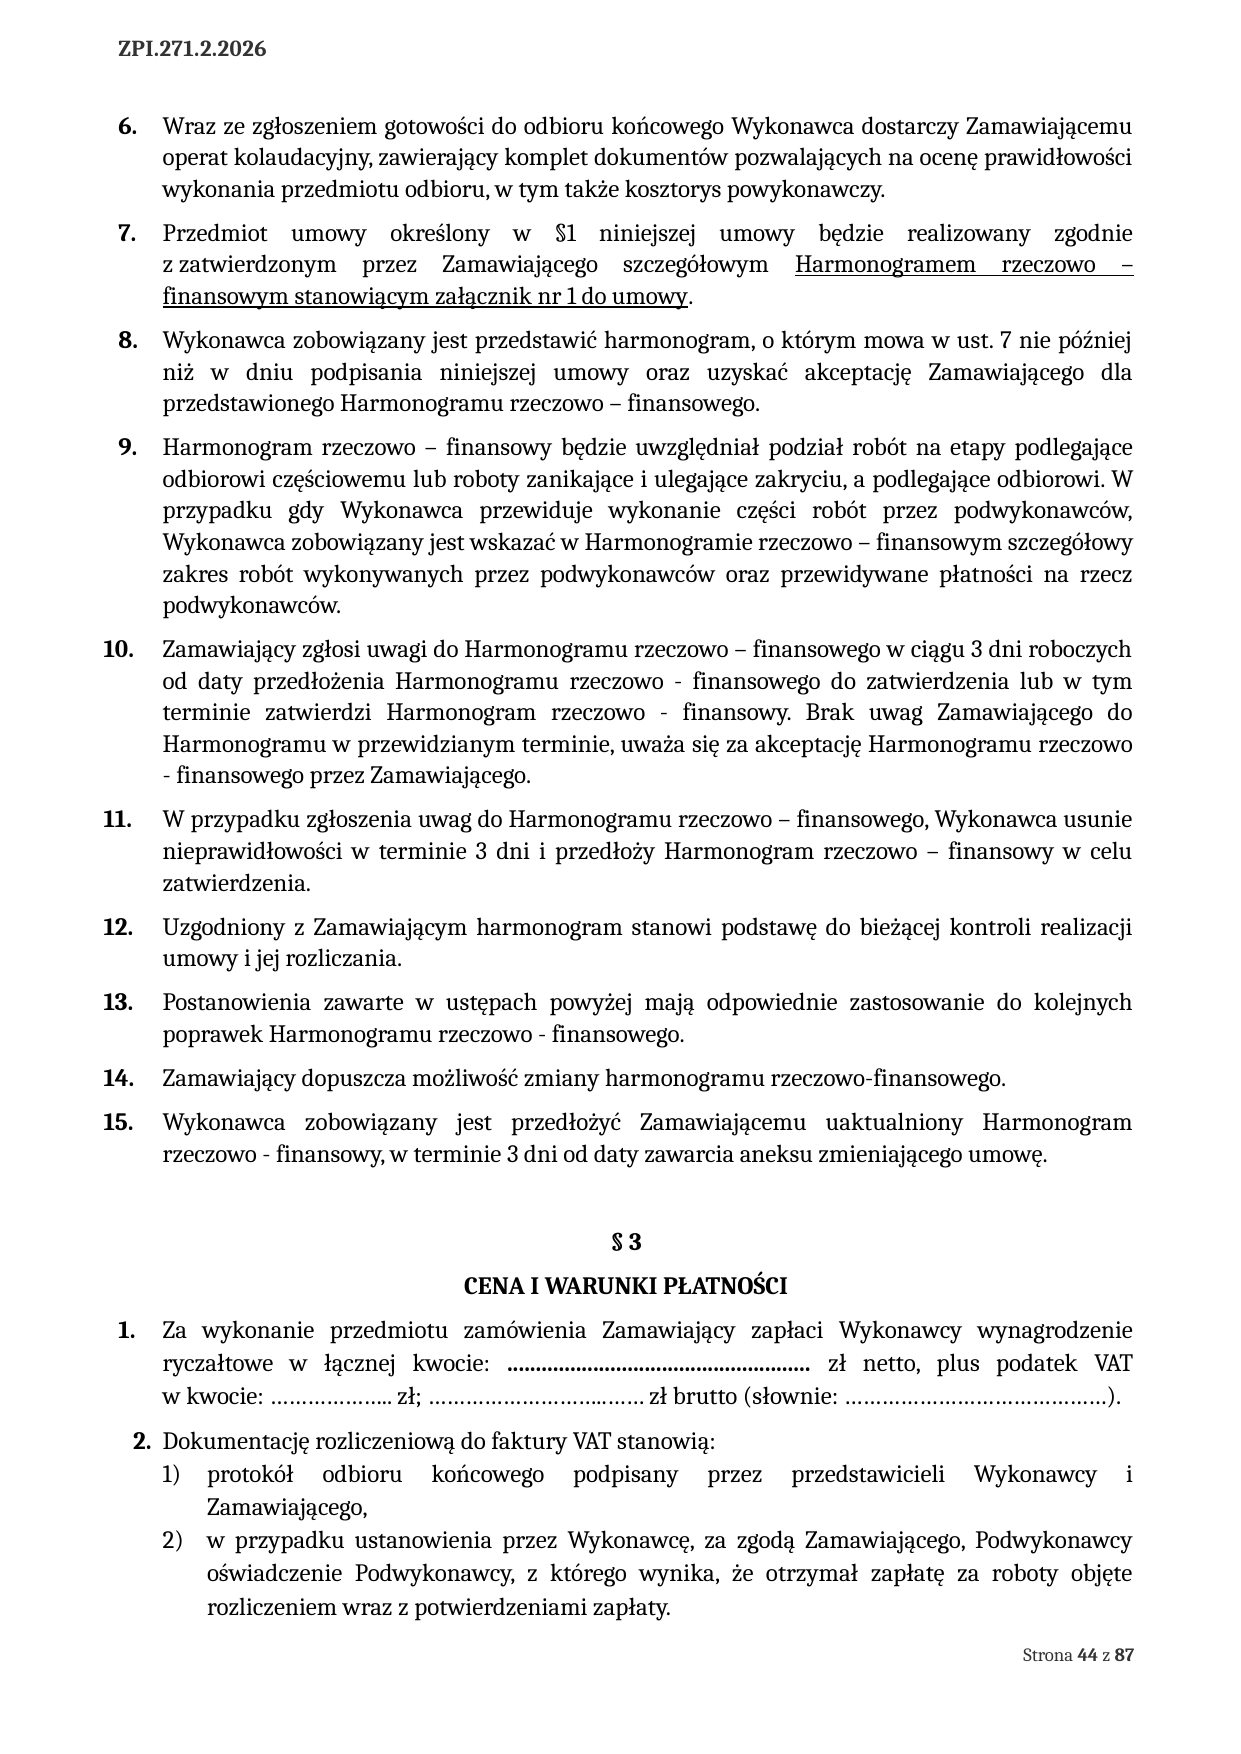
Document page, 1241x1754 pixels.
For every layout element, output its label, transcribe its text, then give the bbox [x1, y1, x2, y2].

list Wraz ze zgłoszeniem gotowości do odbioru końcowego Wykonawca dostarczy Zamawiającemu operat kolaudacyjny, zawierający komplet dokumentów pozwalających na ocenę prawidłowości wykonania przedmiotu odbioru, w tym także kosztorys powykonawczy. [118, 112, 1134, 203]
list Zamawiający dopuszcza możliwość zmiany harmonogramu rzeczowo-finansowego. [103, 1064, 1134, 1093]
list Postanowienia zawarte w ustępach powyżej mają odpowiednie zastosowanie do kolejnych poprawek Harmonogramu rzeczowo - finansowego. [103, 988, 1134, 1048]
list Wykonawca zobowiązany jest przedstawić harmonogram, o którym mowa w ust. 7 nie później niż w dniu podpisania niniejszej umowy oraz uzyskać akceptację Zamawiającego dla przedstawionego Harmonogramu rzeczowo – finansowego. [118, 326, 1134, 418]
list W przypadku zgłoszenia uwag do Harmonogramu rzeczowo – finansowego, Wykonawca usunie nieprawidłowości w terminie 3 dni i przedłoży Harmonogram rzeczowo – finansowy w celu zatwierdzenia. [103, 805, 1134, 897]
text Cena i warunki płatności [118, 1272, 1134, 1300]
list Wykonawca zobowiązany jest przedłożyć Zamawiającemu uaktualniony Harmonogram rzeczowo - finansowy, w terminie 3 dni od daty zawarcia aneksu zmieniającego umowę. [103, 1108, 1134, 1168]
list Zamawiający zgłosi uwagi do Harmonogramu rzeczowo – finansowego w ciągu 3 dni roboczych od daty przedłożenia Harmonogramu rzeczowo - finansowego do zatwierdzenia lub w tym terminie zatwierdzi Harmonogram rzeczowo - finansowy. Brak uwag Zamawiającego do Harmonogramu w przewidzianym terminie, uważa się za akceptację Harmonogramu rzeczowo - finansowego przez Zamawiającego. [103, 635, 1134, 790]
list protokół odbioru końcowego podpisany przez przedstawicieli Wykonawcy i Zamawiającego, [162, 1460, 1134, 1522]
list Za wykonanie przedmiotu zamówienia Zamawiający zapłaci Wykonawcy wynagrodzenie ryczałtowe w łącznej kwocie: ..................................................... zł netto, plus podatek VAT w kwocie: ……………….. zł; ………………………..…… zł brutto (słownie: ……………………………………). [118, 1316, 1134, 1411]
list w przypadku ustanowienia przez Wykonawcę, za zgodą Zamawiającego, Podwykonawcy oświadczenie Podwykonawcy, z którego wynika, że otrzymał zapłatę za roboty objęte rozliczeniem wraz z potwierdzeniami zapłaty. [162, 1526, 1134, 1621]
list Uzgodniony z Zamawiającym harmonogram stanowi podstawę do bieżącej kontroli realizacji umowy i jej rozliczania. [103, 913, 1134, 973]
text § 3 [118, 1228, 1134, 1256]
list Przedmiot umowy określony w §1 niniejszej umowy będzie realizowany zgodnie z zatwierdzonym przez Zamawiającego szczegółowym Harmonogramem rzeczowo – finansowym stanowiącym załącznik nr 1 do umowy. [118, 219, 1134, 311]
list Dokumentację rozliczeniową do faktury VAT stanowią: [133, 1427, 1134, 1456]
list Harmonogram rzeczowo – finansowy będzie uwzględniał podział robót na etapy podlegające odbiorowi częściowemu lub roboty zanikające i ulegające zakryciu, a podlegające odbiorowi. W przypadku gdy Wykonawca przewiduje wykonanie części robót przez podwykonawców, Wykonawca zobowiązany jest wskazać w Harmonogramie rzeczowo – finansowym szczegółowy zakres robót wykonywanych przez podwykonawców oraz przewidywane płatności na rzecz podwykonawców. [118, 433, 1134, 620]
